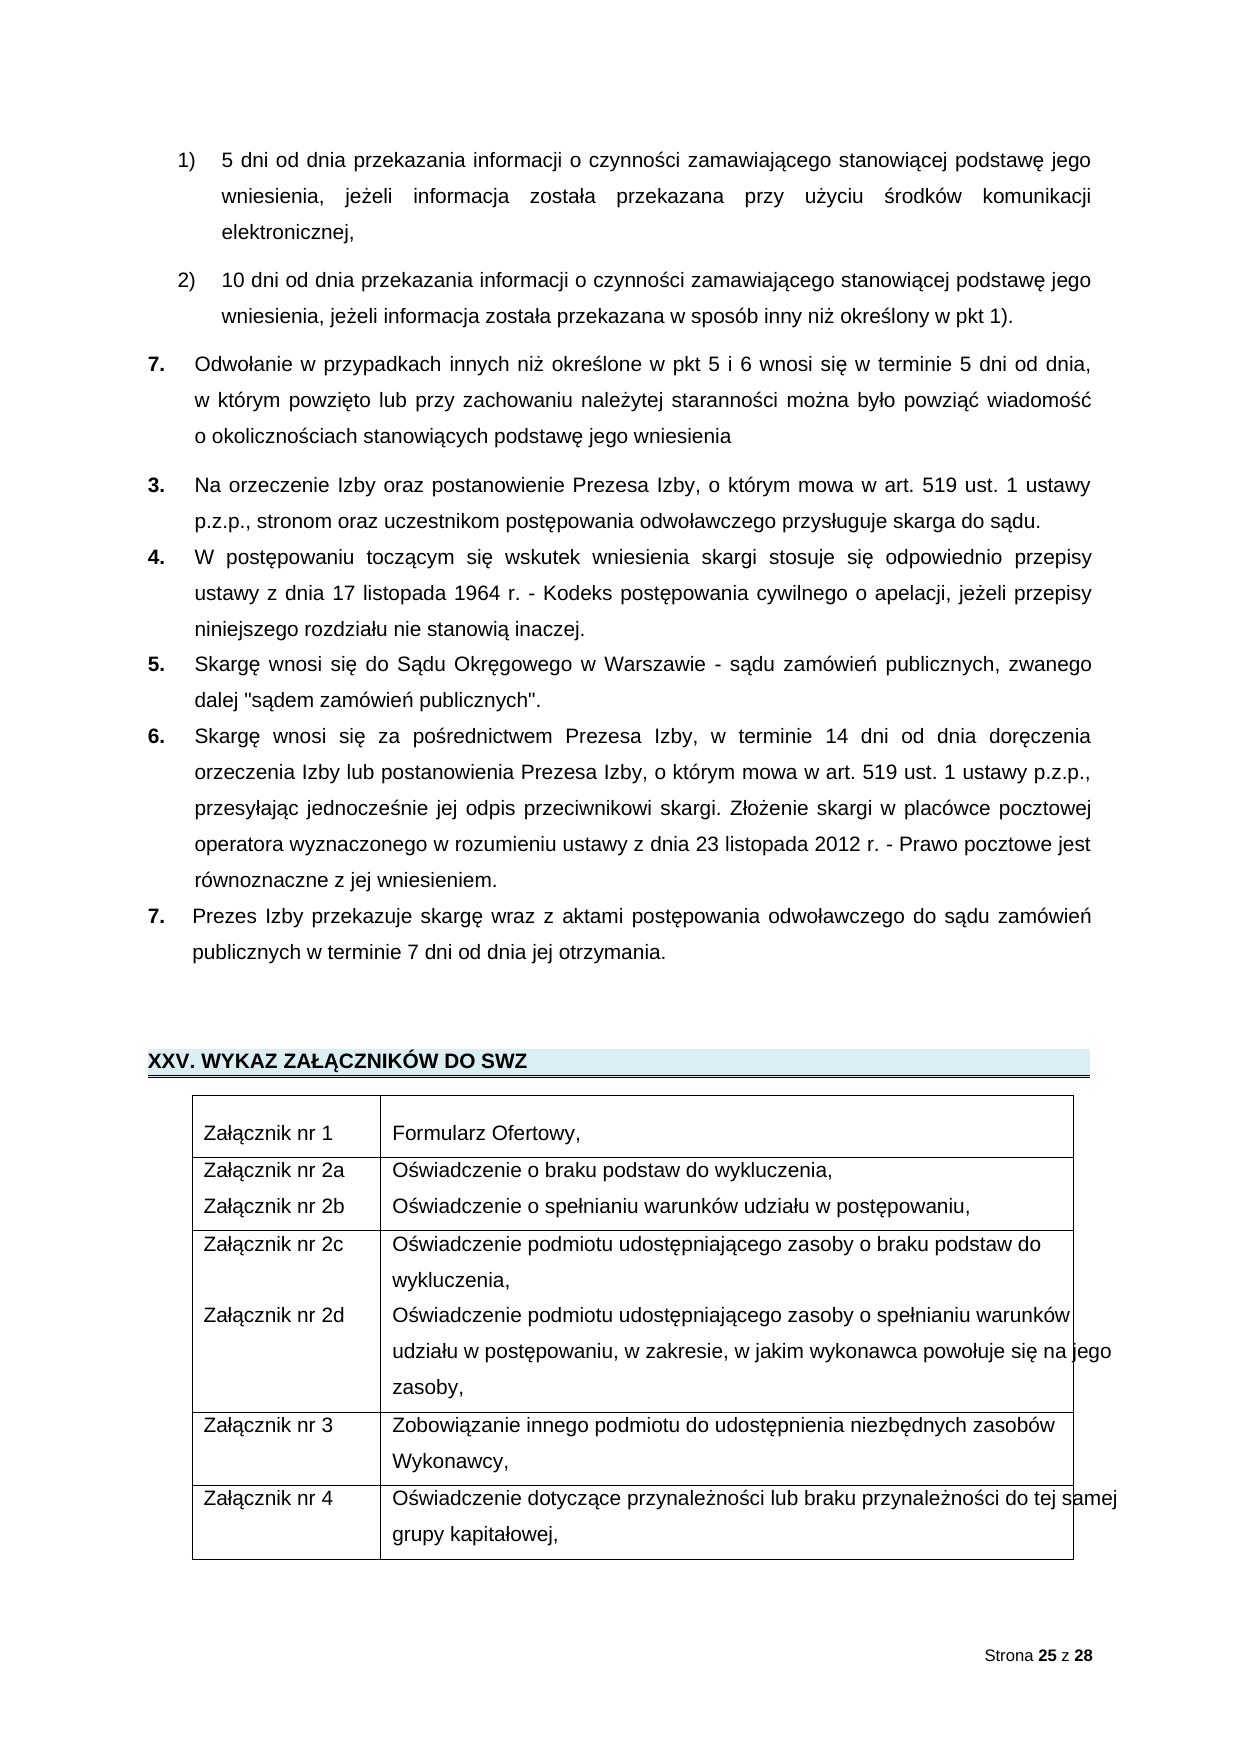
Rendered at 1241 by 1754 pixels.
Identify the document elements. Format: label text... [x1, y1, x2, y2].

list WYKAZ ZAŁĄCZNIKÓW DO SWZ [148, 1049, 1090, 1075]
text 7. Odwołanie w przypadkach innych niż określone w pkt 5 i 6 wnosi się w terminie 5 dni od dnia, w którym powzięto lub przy zachowaniu należytej staranności można było powziąć wiadomość o okolicznościach stanowiących podstawę jego wniesienia [148, 352, 1093, 448]
text 2) 10 dni od dnia przekazania informacji o czynności zamawiającego stanowiącej podstawę jego wniesienia, jeżeli informacja została przekazana w sposób inny niż określony w pkt 1). [177, 268, 1093, 328]
list Na orzeczenie Izby oraz postanowienie Prezesa Izby, o którym mowa w art. 519 ust. 1 ustawy p.z.p., stronom oraz uczestnikom postępowania odwoławczego przysługuje skarga do sądu. [148, 473, 1093, 532]
list Skargę wnosi się za pośrednictwem Prezesa Izby, w terminie 14 dni od dnia doręczenia orzeczenia Izby lub postanowienia Prezesa Izby, o którym mowa w art. 519 ust. 1 ustawy p.z.p., przesyłając jednocześnie jej odpis przeciwnikowi skargi. Złożenie skargi w placówce pocztowej operatora wyznaczonego w rozumieniu ustawy z dnia 23 listopada 2012 r. - Prawo pocztowe jest równoznaczne z jej wniesieniem. [148, 724, 1093, 892]
list W postępowaniu toczącym się wskutek wniesienia skargi stosuje się odpowiednio przepisy ustawy z dnia 17 listopada 1964 r. - Kodeks postępowania cywilnego o apelacji, jeżeli przepisy niniejszego rozdziału nie stanowią inaczej. [148, 544, 1093, 640]
list Skargę wnosi się do Sądu Okręgowego w Warszawie - sądu zamówień publicznych, zwanego dalej "sądem zamówień publicznych". [148, 652, 1093, 712]
table_header [1073, 1095, 1094, 1606]
table_header [174, 1095, 1073, 1606]
text 1) 5 dni od dnia przekazania informacji o czynności zamawiającego stanowiącej podstawę jego wniesienia, jeżeli informacja została przekazana przy użyciu środków komunikacji elektronicznej, [177, 148, 1093, 243]
list Prezes Izby przekazuje skargę wraz z aktami postępowania odwoławczego do sądu zamówień publicznych w terminie 7 dni od dnia jej otrzymania. [148, 904, 1093, 964]
table_header [1094, 1095, 1116, 1606]
